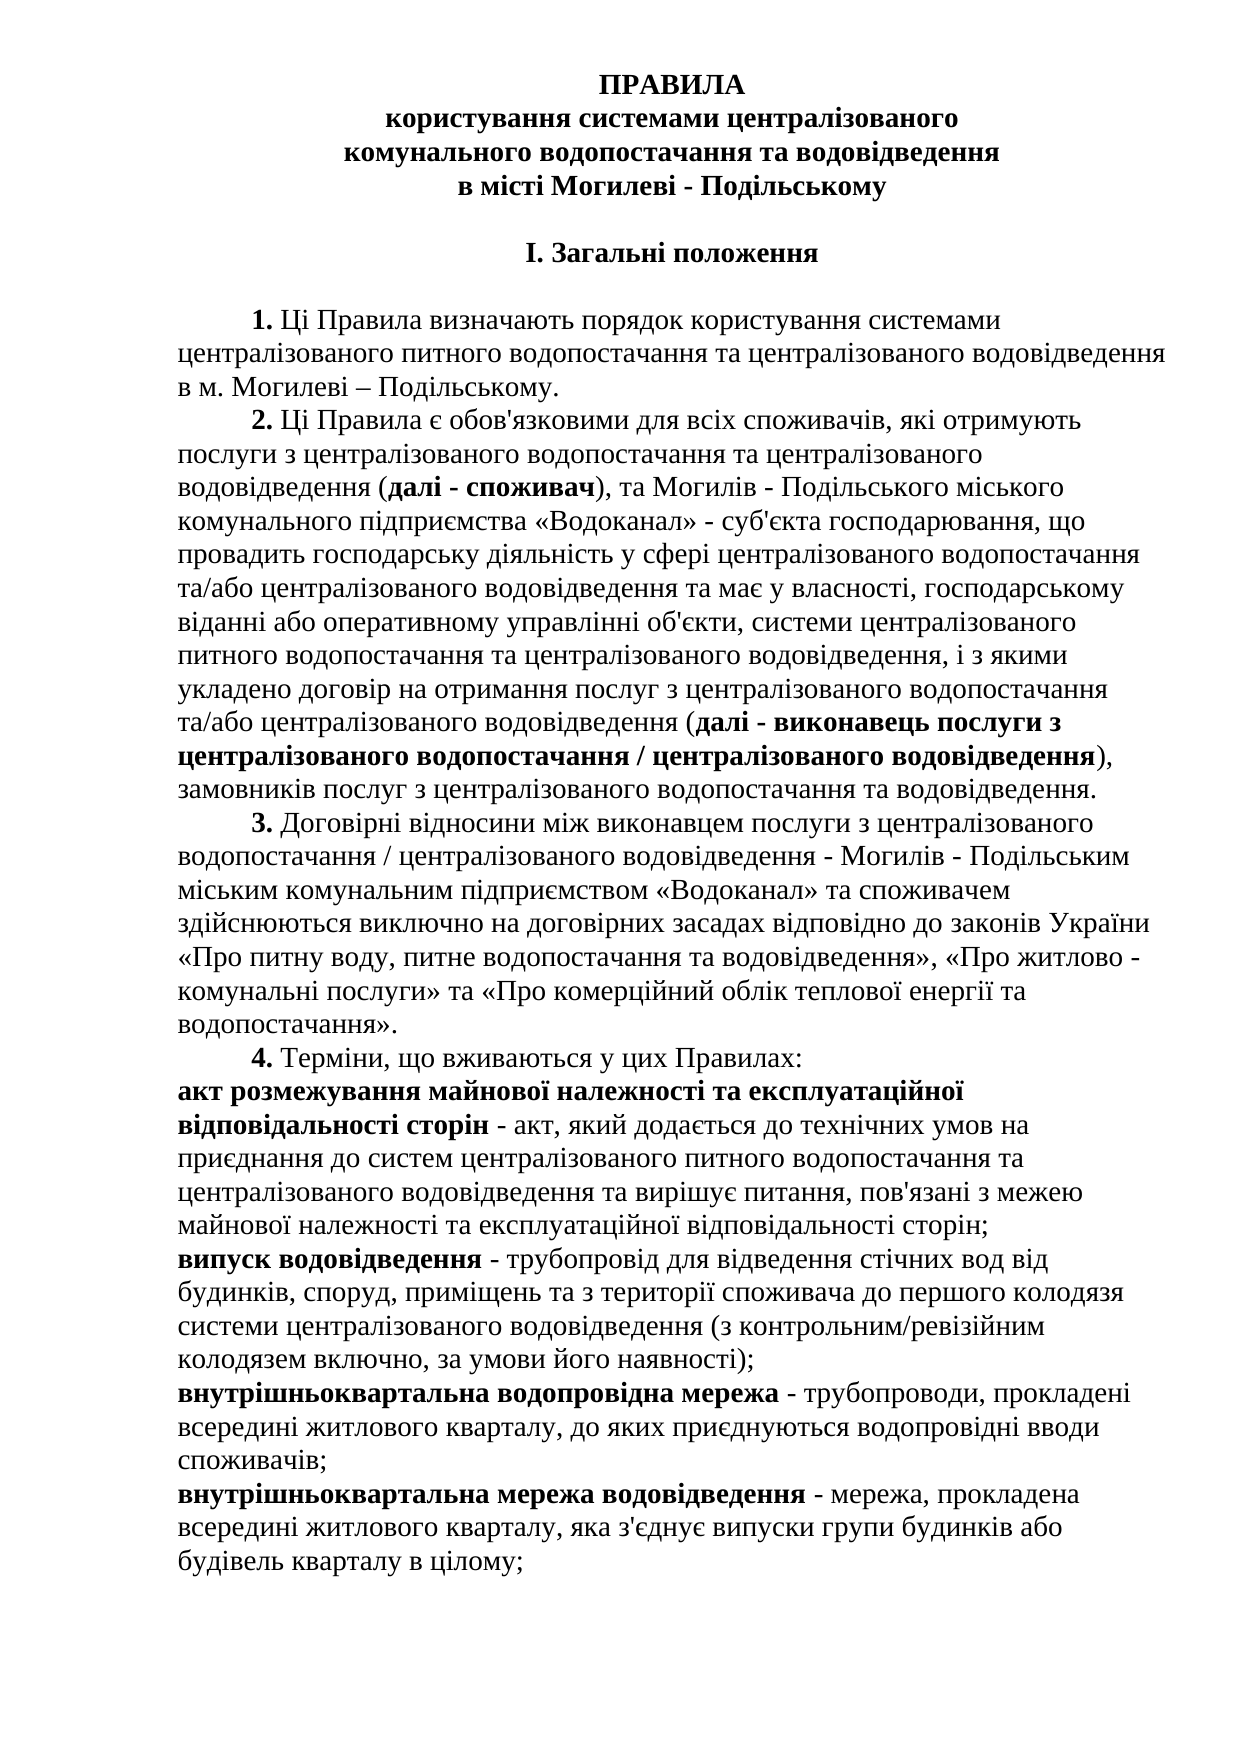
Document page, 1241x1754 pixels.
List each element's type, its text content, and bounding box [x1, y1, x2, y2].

text ПРАВИЛА користування системами централізованого [177, 67, 1167, 134]
text I. Загальні положення [177, 235, 1167, 268]
text 4. Терміни, що вживаються у цих Правилах: [177, 1040, 1167, 1073]
text 3. Договірні відносини між виконавцем послуги з централізованого водопостачання / централізованого водовідведення - Могилів - Подільським міським комунальним підприємством «Водоканал» та споживачем здійснюються виключно на договірних засадах відповідно до законів України «Про питну воду, питне водопостачання та водовідведення», «Про житлово - комунальні послуги» та «Про комерційний облік теплової енергії та водопостачання». [177, 805, 1167, 1040]
text в місті Могилеві - Подільському [177, 168, 1167, 201]
text 1. Ці Правила визначають порядок користування системами централізованого питного водопостачання та централізованого водовідведення в м. Могилеві – Подільському. [177, 302, 1167, 402]
text внутрішньоквартальна мережа водовідведення - мережа, прокладена всередині житлового кварталу, яка з'єднує випуски групи будинків або будівель кварталу в цілому; [177, 1476, 1167, 1576]
text внутрішньоквартальна водопровідна мережа - трубопроводи, прокладені всередині житлового кварталу, до яких приєднуються водопровідні вводи споживачів; [177, 1375, 1167, 1476]
text 2. Ці Правила є обов'язковими для всіх споживачів, які отримують послуги з централізованого водопостачання та централізованого водовідведення (далі - споживач), та Могилів - Подільського міського комунального підприємства «Водоканал» - суб'єкта господарювання, що провадить господарську діяльність у сфері централізованого водопостачання та/або централізованого водовідведення та має у власності, господарському віданні або оперативному управлінні об'єкти, системи централізованого питного водопостачання та централізованого водовідведення, і з якими укладено договір на отримання послуг з централізованого водопостачання та/або централізованого водовідведення (далі - виконавець послуги з централізованого водопостачання / централізованого водовідведення), замовників послуг з централізованого водопостачання та водовідведення. [177, 402, 1167, 805]
text випуск водовідведення - трубопровід для відведення стічних вод від будинків, споруд, приміщень та з території споживача до першого колодязя системи централізованого водовідведення (з контрольним/ревізійним колодязем включно, за умови його наявності); [177, 1241, 1167, 1375]
text акт розмежування майнової належності та експлуатаційної відповідальності сторін - акт, який додається до технічних умов на приєднання до систем централізованого питного водопостачання та централізованого водовідведення та вирішує питання, пов'язані з межею майнової належності та експлуатаційної відповідальності сторін; [177, 1073, 1167, 1241]
text комунального водопостачання та водовідведення [177, 134, 1167, 168]
